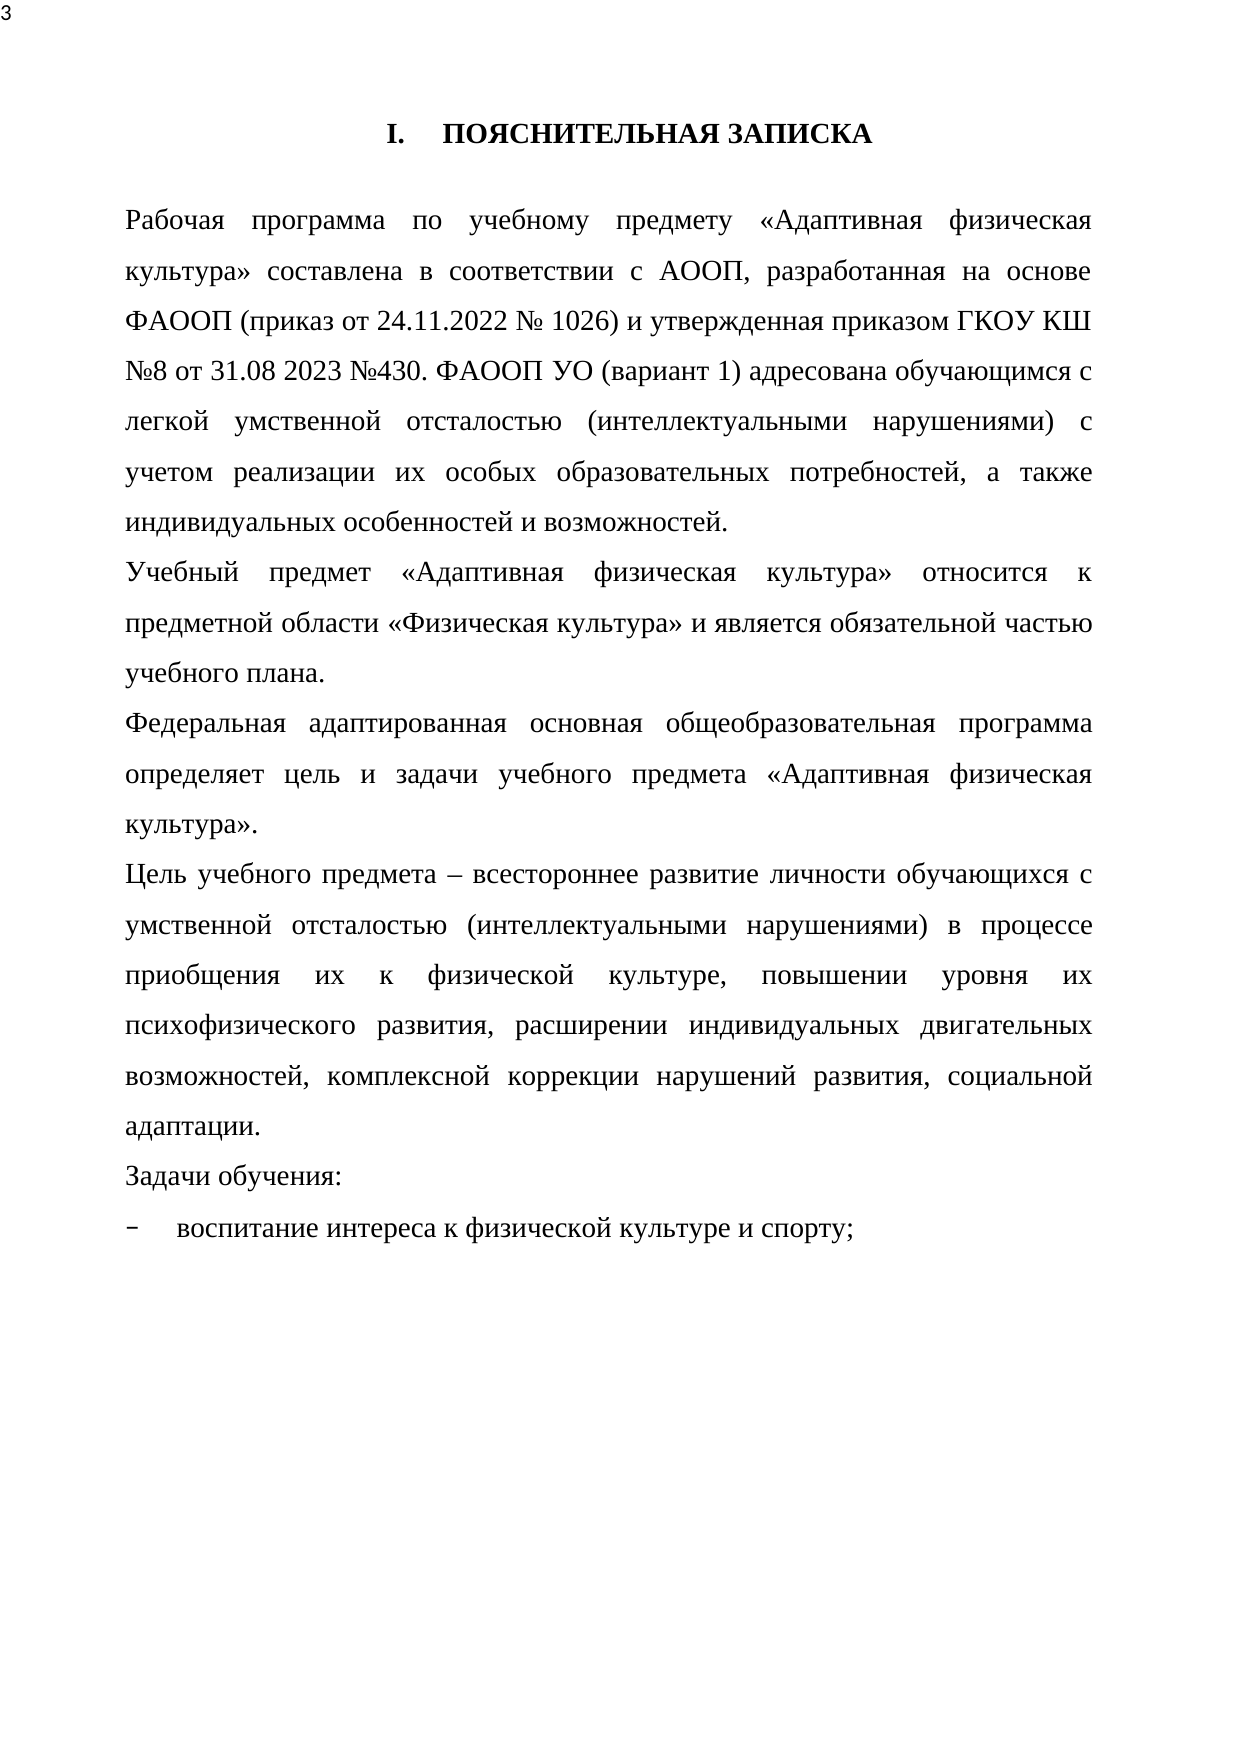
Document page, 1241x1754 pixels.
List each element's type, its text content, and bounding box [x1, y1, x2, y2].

text Федеральная адаптированная основная общеобразовательная программа определяет цель и задачи учебного предмета «Адаптивная физическая культура». [125, 706, 1092, 840]
text Задачи обучения: [125, 1158, 1117, 1192]
text Цель учебного предмета – всестороннее развитие личности обучающихся с умственной отсталостью (интеллектуальными нарушениями) в процессе приобщения их к физической культуре, повышении уровня их психофизического развития, расширении индивидуальных двигательных возможностей, комплексной коррекции нарушений развития, социальной адаптации. [125, 857, 1093, 1142]
text Рабочая программа по учебному предмету «Адаптивная физическая культура» составлена в соответствии с АООП, разработанная на основе ФАООП (приказ от 24.11.2022 № 1026) и утвержденная приказом ГКОУ КШ №8 от 31.08 2023 №430. ФАООП УО (вариант 1) адресована обучающимся с легкой умственной отсталостью (интеллектуальными нарушениями) с учетом реализации их особых образовательных потребностей, а также индивидуальных особенностей и возможностей. [125, 202, 1092, 538]
text − воспитание интереса к физической культуре и спорту; [125, 1209, 1117, 1244]
list ПОЯСНИТЕЛЬНАЯ ЗАПИСКА [386, 116, 1117, 149]
text Учебный предмет «Адаптивная физическая культура» относится к предметной области «Физическая культура» и является обязательной частью учебного плана. [125, 554, 1093, 689]
